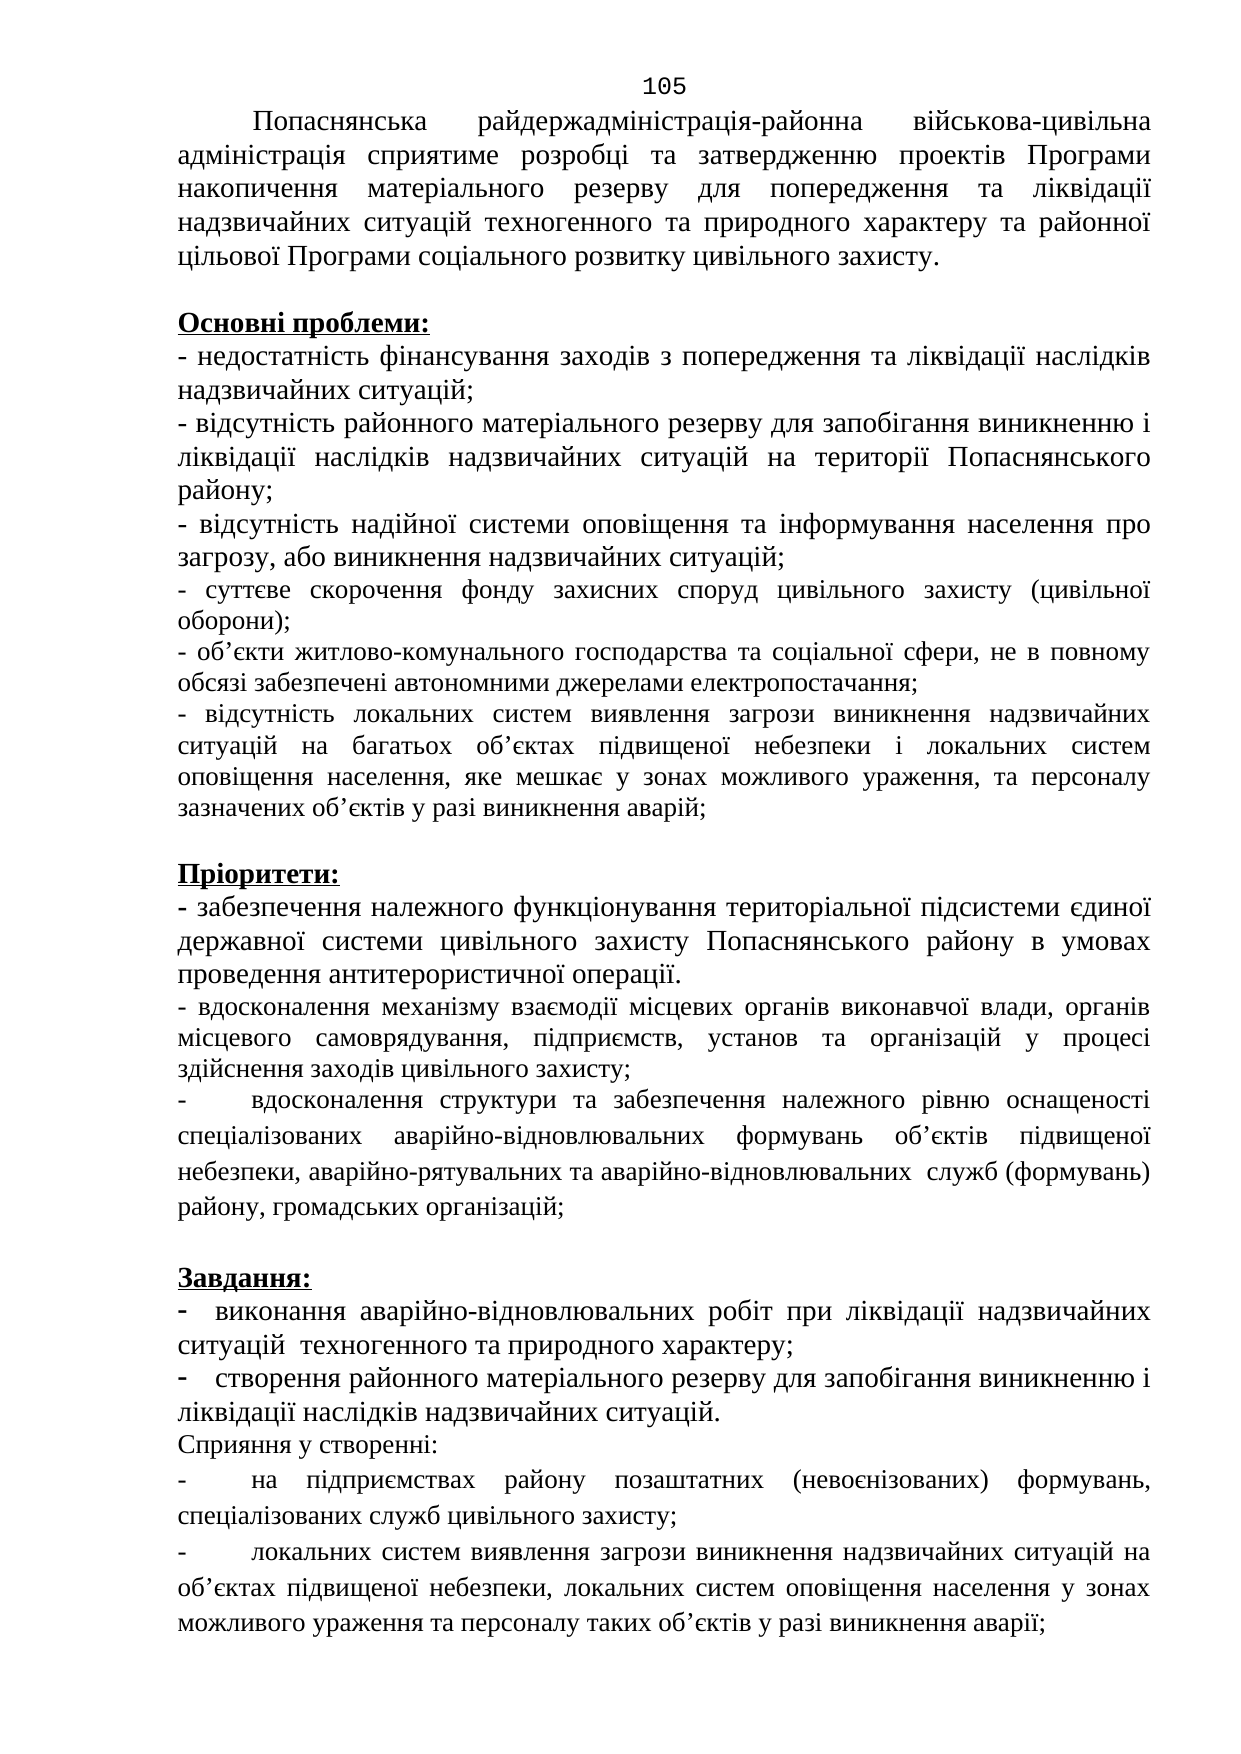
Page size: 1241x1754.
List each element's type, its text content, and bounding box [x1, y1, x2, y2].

text Завдання: [177, 1260, 1152, 1293]
text Пріоритети: [177, 856, 1152, 889]
text - недостатність фінансування заходів з попередження та ліквідації наслідків надзвичайних ситуацій; [177, 338, 1152, 405]
text - відсутність надійної системи оповіщення та інформування населення про загрозу, або виникнення надзвичайних ситуацій; [177, 506, 1152, 573]
text - забезпечення належного функціонування територіальної підсистеми єдиної державної системи цивільного захисту Попаснянського району в умовах проведення антитерористичної операції. [177, 889, 1152, 990]
list локальних систем виявлення загрози виникнення надзвичайних ситуацій на об’єктах підвищеної небезпеки, локальних систем оповіщення населення у зонах можливого ураження та персоналу таких об’єктів у разі виникнення аварії; [177, 1535, 1152, 1637]
text Основні проблеми: [177, 305, 1152, 338]
list на підприємствах району позаштатних (невоєнізованих) формувань, спеціалізованих служб цивільного захисту; [177, 1463, 1152, 1530]
list Сприяння у створенні: [177, 1428, 1152, 1459]
text - відсутність локальних систем виявлення загрози виникнення надзвичайних ситуацій на багатьох об’єктах підвищеної небезпеки і локальних систем оповіщення населення, яке мешкає у зонах можливого ураження, та персоналу зазначених об’єктів у разі виникнення аварій; [177, 698, 1152, 822]
text - суттєве скорочення фонду захисних споруд цивільного захисту (цивільної оборони); [177, 573, 1152, 635]
list виконання аварійно-відновлювальних робіт при ліквідації надзвичайних ситуацій техногенного та природного характеру; [177, 1293, 1152, 1361]
text - відсутність районного матеріального резерву для запобігання виникненню і ліквідації наслідків надзвичайних ситуацій на території Попаснянського району; [177, 405, 1152, 506]
text - вдосконалення механізму взаємодії місцевих органів виконавчої влади, органів місцевого самоврядування, підприємств, установ та організацій у процесі здійснення заходів цивільного захисту; [177, 990, 1152, 1083]
list створення районного матеріального резерву для запобігання виникненню і ліквідації наслідків надзвичайних ситуацій. [177, 1361, 1152, 1428]
text Попаснянська райдержадміністрація-районна військова-цивільна адміністрація сприятиме розробці та затвердженню проектів Програми накопичення матеріального резерву для попередження та ліквідації надзвичайних ситуацій техногенного та природного характеру та районної цільової Програми соціального розвитку цивільного захисту. [177, 103, 1152, 271]
text - об’єкти житлово-комунального господарства та соціальної сфери, не в повному обсязі забезпечені автономними джерелами електропостачання; [177, 635, 1152, 698]
list вдосконалення структури та забезпечення належного рівню оснащеності спеціалізованих аварійно-відновлювальних формувань об’єктів підвищеної небезпеки, аварійно-рятувальних та аварійно-відновлювальних служб (формувань) району, громадських організацій; [177, 1083, 1152, 1222]
